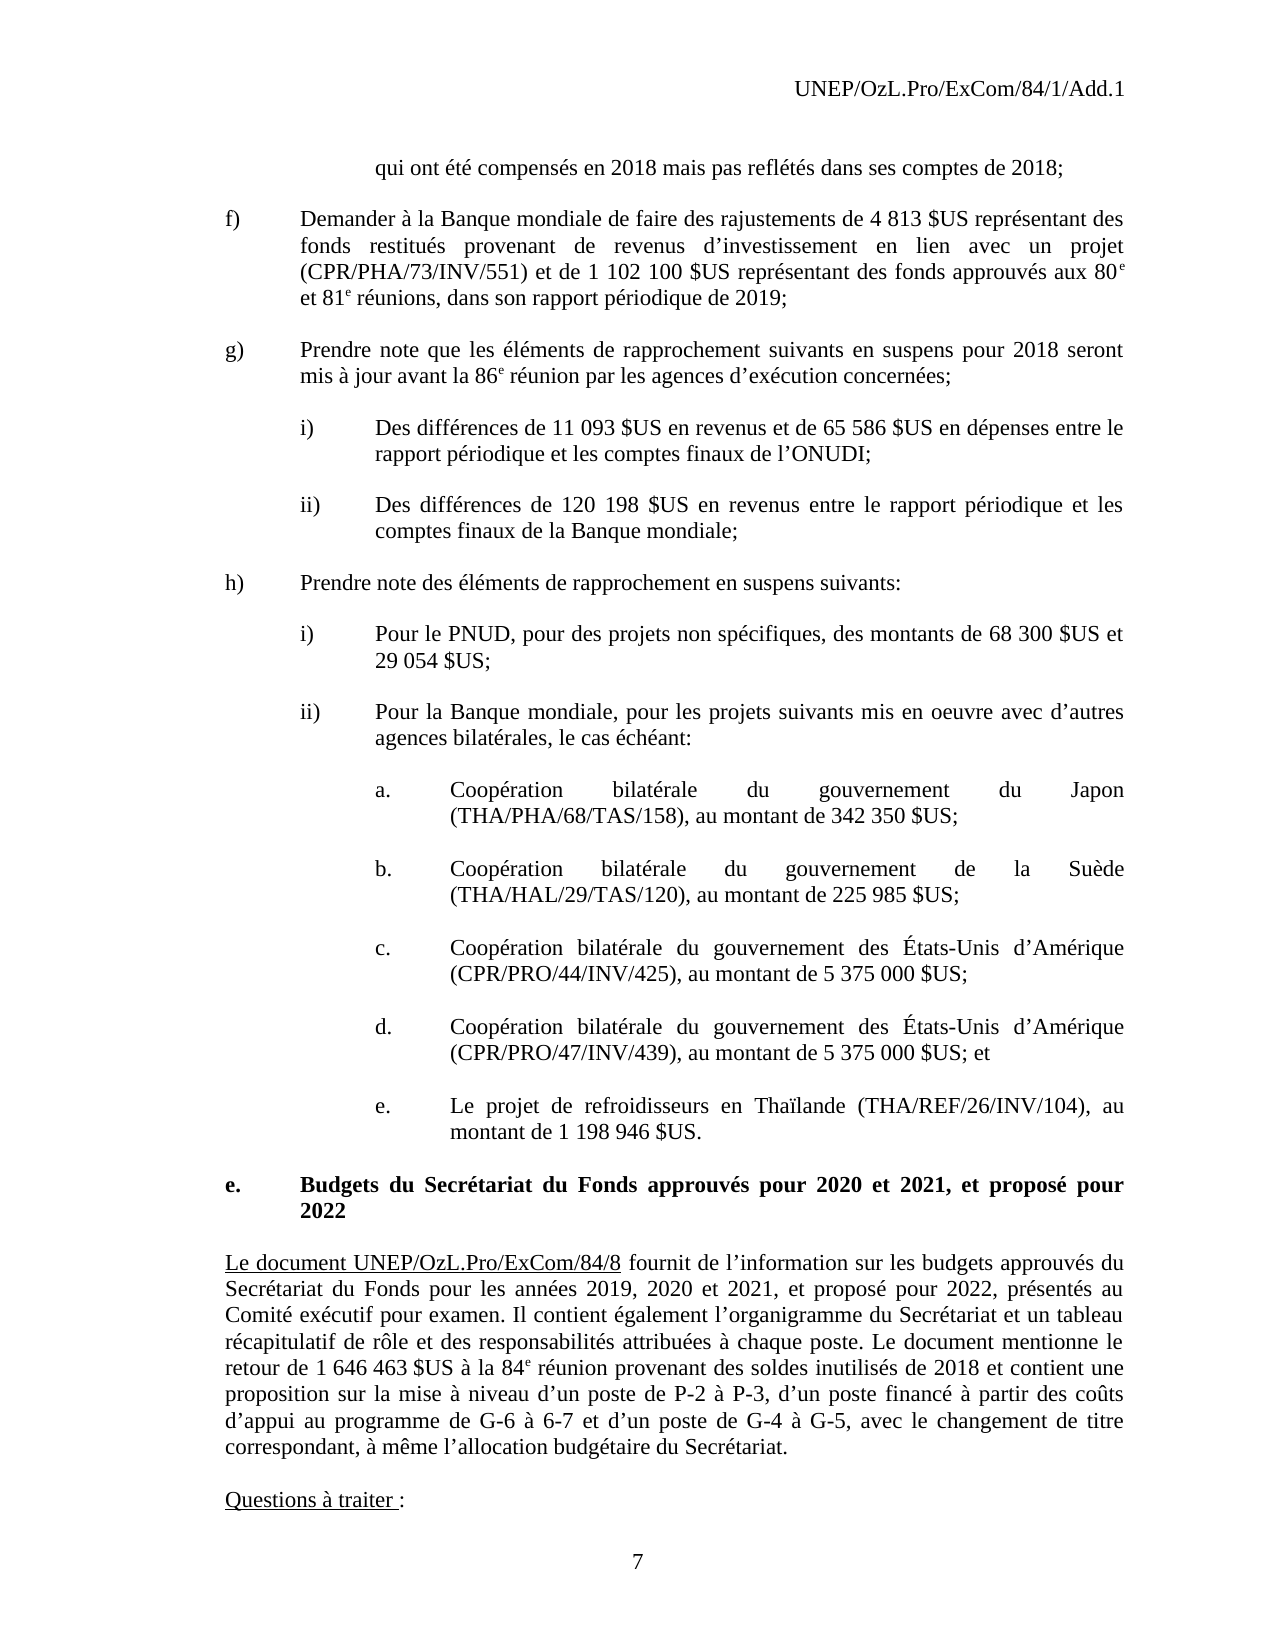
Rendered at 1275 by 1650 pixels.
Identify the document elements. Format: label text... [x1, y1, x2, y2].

list Coopération bilatérale du gouvernement de la Suède (THA/HAL/29/TAS/120), au montant de 225 985 $US; [375, 855, 1125, 907]
subtitle Prendre note que les éléments de rapprochement suivants en suspens pour 2018 seront mis à jour avant la 86e réunion par les agences d’exécution concernées; [225, 336, 1125, 388]
subtitle Pour la Banque mondiale, pour les projets suivants mis en oeuvre avec d’autres agences bilatérales, le cas échéant: [300, 698, 1125, 751]
list Le projet de refroidisseurs en Thaïlande (THA/REF/26/INV/104), au montant de 1 198 946 $US. [375, 1092, 1125, 1145]
text Le document UNEP/OzL.Pro/ExCom/84/8 fournit de l’information sur les budgets approuvés du Secrétariat du Fonds pour les années 2019, 2020 et 2021, et proposé pour 2022, présentés au Comité exécutif pour examen. Il contient également l’organigramme du Secrétariat et un tableau récapitulatif de rôle et des responsabilités attribuées à chaque poste. Le document mentionne le retour de 1 646 463 $US à la 84e réunion provenant des soldes inutilisés de 2018 et contient une proposition sur la mise à niveau d’un poste de P-2 à P-3, d’un poste financé à partir des coûts d’appui au programme de G-6 à 6-7 et d’un poste de G-4 à G-5, avec le changement de titre correspondant, à même l’allocation budgétaire du Secrétariat. [225, 1249, 1125, 1459]
text Questions à traiter : [225, 1486, 1125, 1512]
list Budgets du Secrétariat du Fonds approuvés pour 2020 et 2021, et proposé pour 2022 [225, 1171, 1125, 1224]
subtitle Demander à la Banque mondiale de faire des rajustements de 4 813 $US représentant des fonds restitués provenant de revenus d’investissement en lien avec un projet (CPR/PHA/73/INV/551) et de 1 102 100 $US représentant des fonds approuvés aux 80e et 81e réunions, dans son rapport périodique de 2019; [225, 205, 1125, 311]
list Coopération bilatérale du gouvernement des États-Unis d’Amérique (CPR/PRO/47/INV/439), au montant de 5 375 000 $US; et [375, 1013, 1125, 1066]
subtitle Des différences de 120 198 $US en revenus entre le rapport périodique et les comptes finaux de la Banque mondiale; [300, 491, 1125, 544]
list Coopération bilatérale du gouvernement des États-Unis d’Amérique (CPR/PRO/44/INV/425), au montant de 5 375 000 $US; [375, 934, 1125, 987]
subtitle Prendre note des éléments de rapprochement en suspens suivants: [225, 569, 1125, 595]
list Coopération bilatérale du gouvernement du Japon (THA/PHA/68/TAS/158), au montant de 342 350 $US; [375, 776, 1125, 828]
subtitle Des différences de 11 093 $US en revenus et de 65 586 $US en dépenses entre le rapport périodique et les comptes finaux de l’ONUDI; [300, 413, 1125, 466]
subtitle Pour le PNUD, pour des projets non spécifiques, des montants de 68 300 $US et 29 054 $US; [300, 620, 1125, 673]
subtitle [300, 154, 1125, 180]
